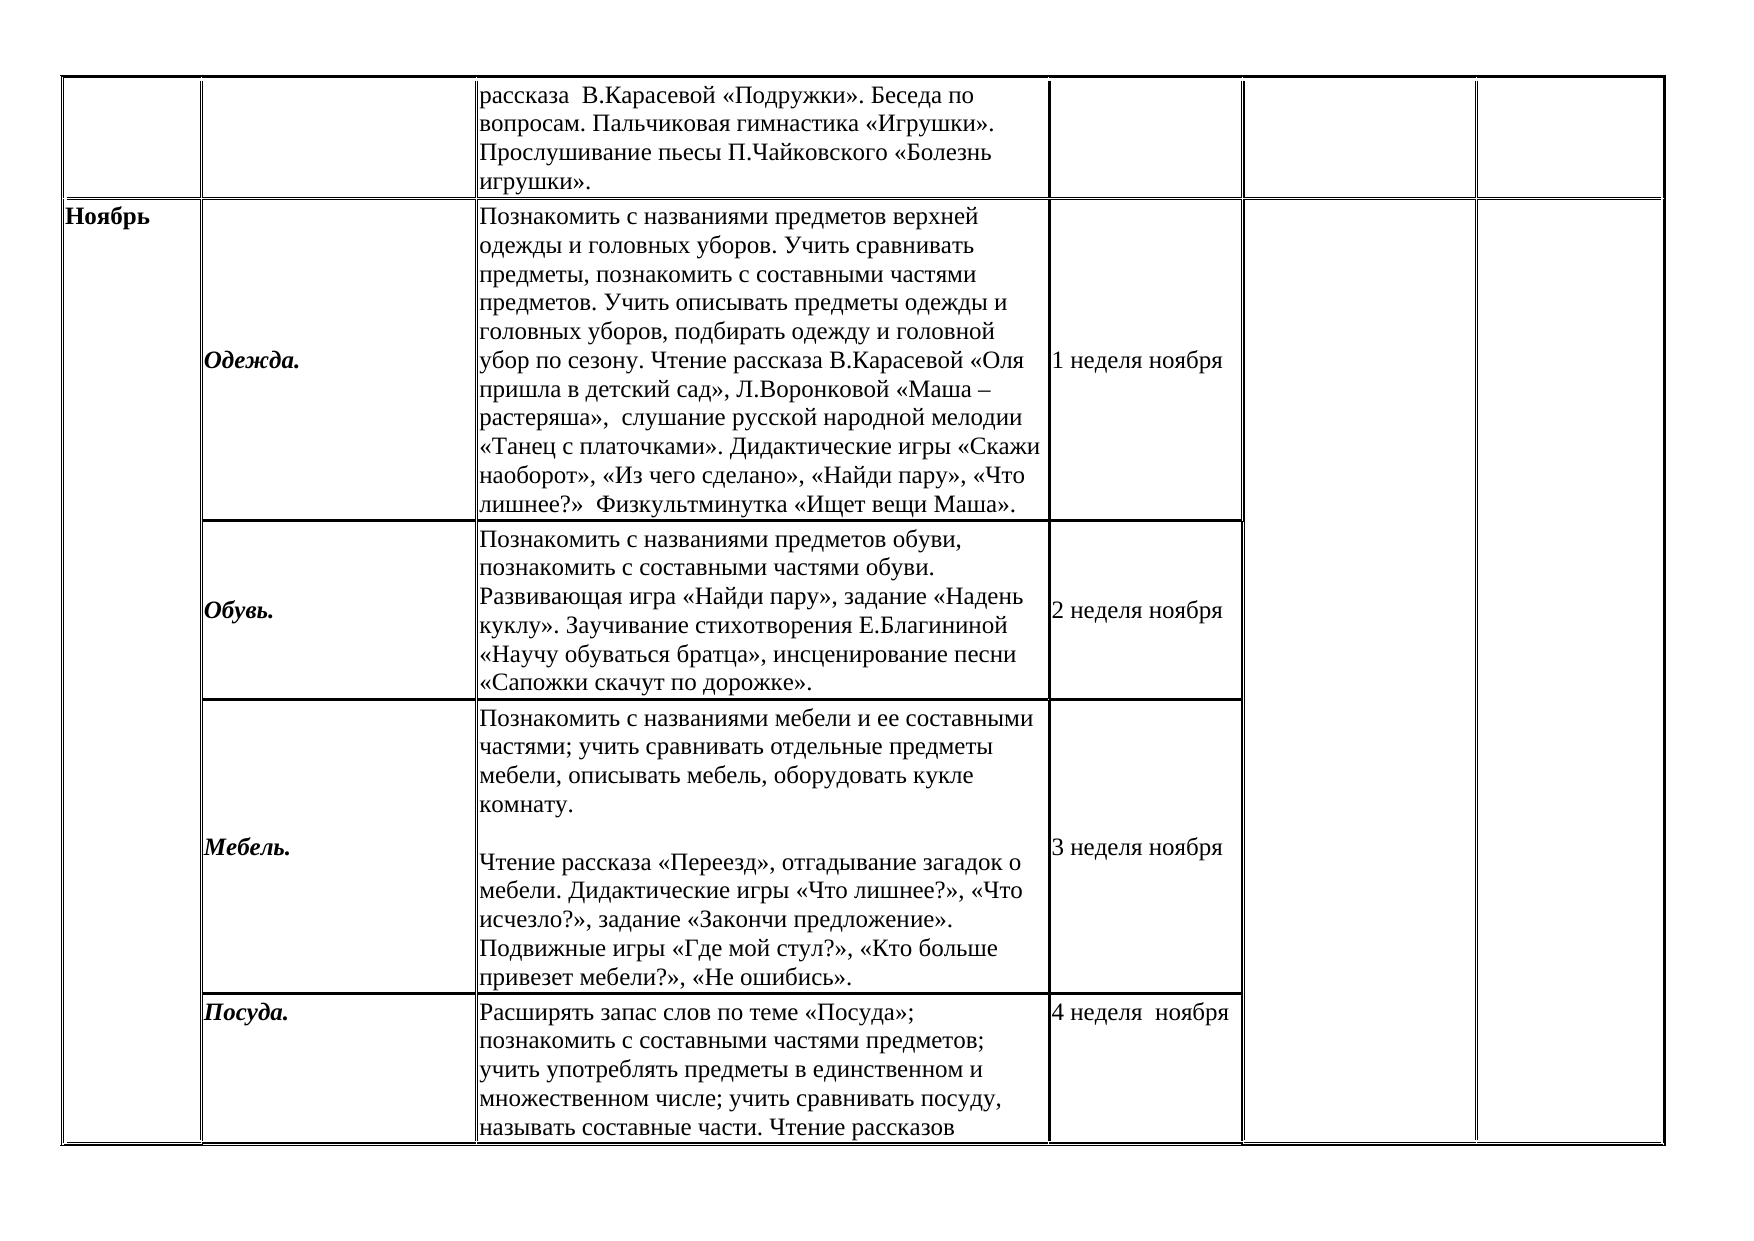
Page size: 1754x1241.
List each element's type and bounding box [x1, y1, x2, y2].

table_header [62, 77, 1664, 1145]
